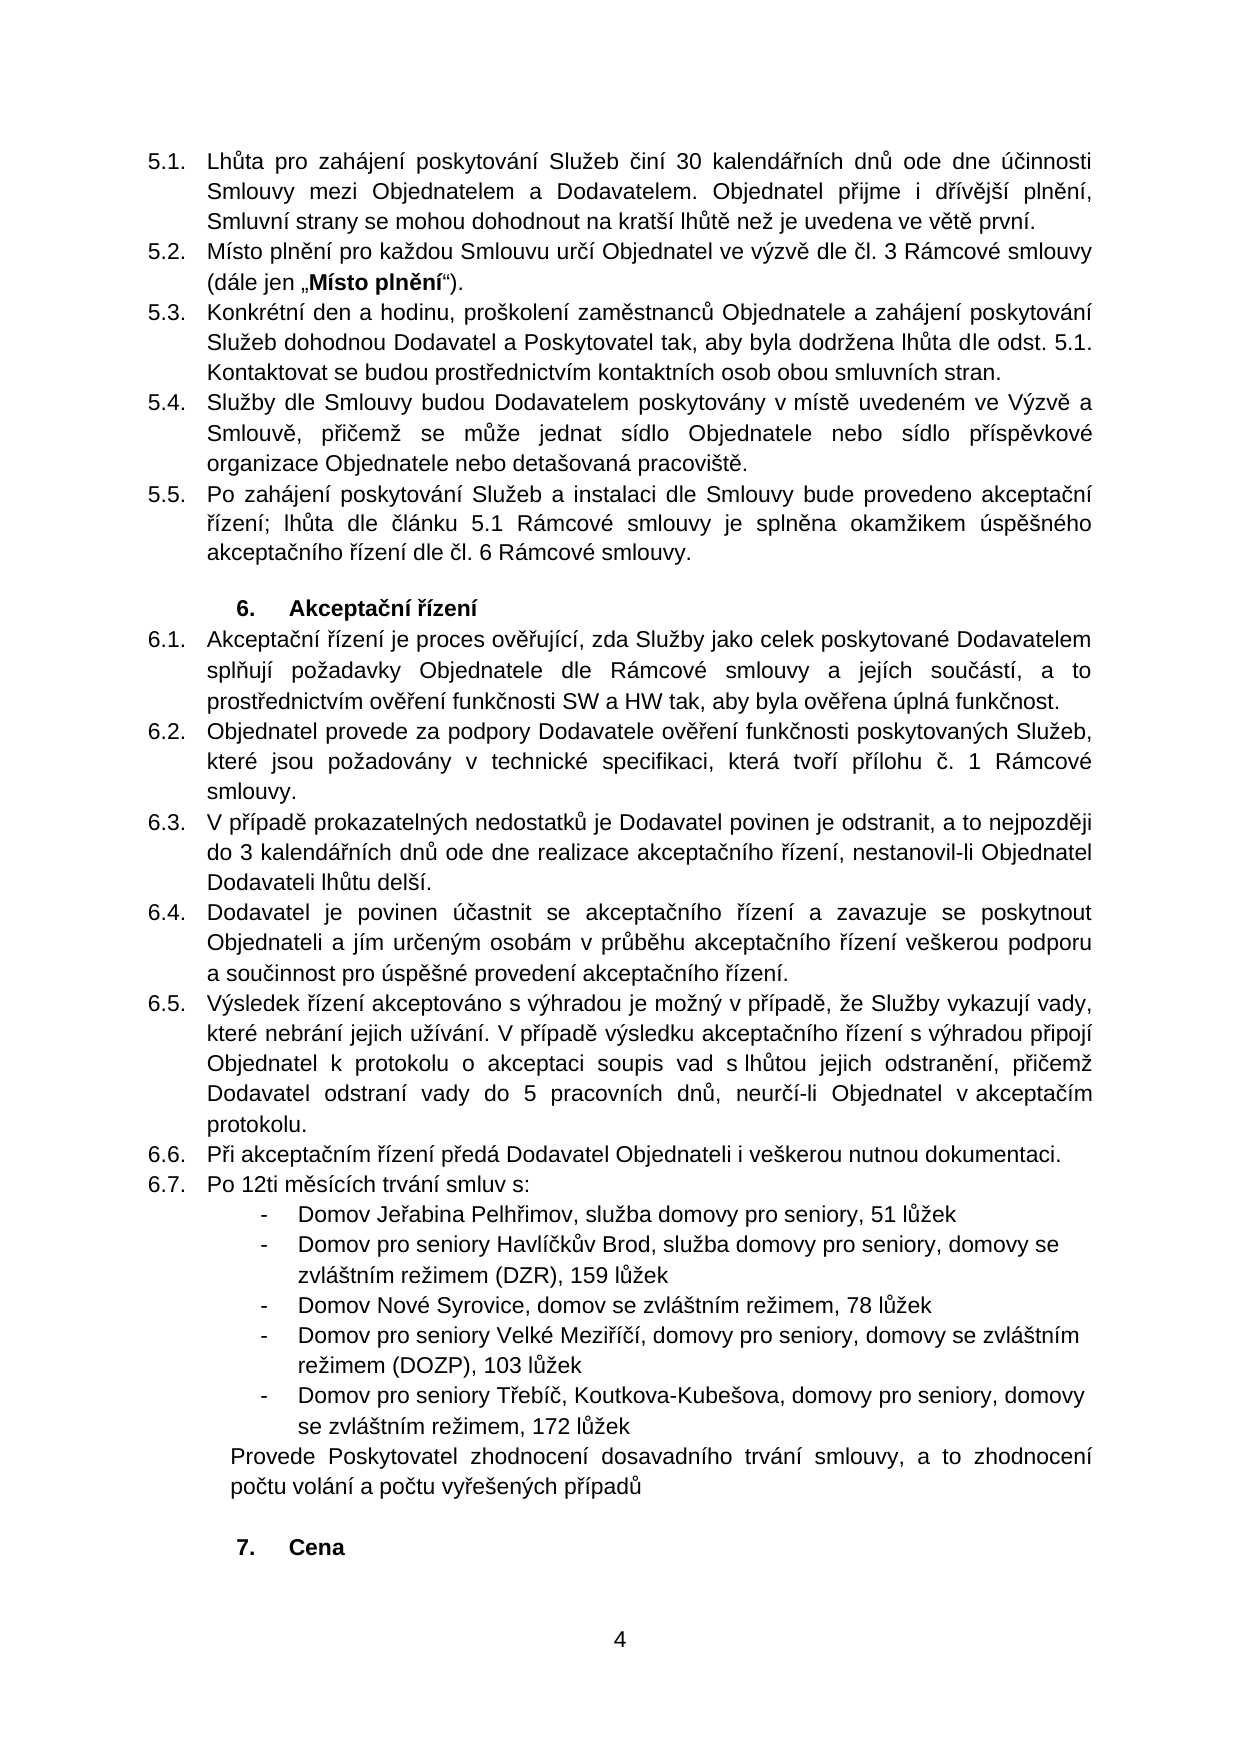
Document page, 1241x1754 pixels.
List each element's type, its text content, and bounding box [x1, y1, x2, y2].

list Domov pro seniory Velké Meziříčí, domovy pro seniory, domovy se zvláštním režimem (DOZP), 103 lůžek [260, 1322, 1093, 1378]
list Při akceptačním řízení předá Dodavatel Objednateli i veškerou nutnou dokumentaci. [148, 1141, 1093, 1167]
list Po zahájení poskytování Služeb a instalaci dle Smlouvy bude provedeno akceptační řízení; lhůta dle článku 5.1 Rámcové smlouvy je splněna okamžikem úspěšného akceptačního řízení dle čl. 6 Rámcové smlouvy. [148, 480, 1093, 565]
list Po 12ti měsících trvání smluv s: [148, 1171, 1093, 1197]
list Domov pro seniory Havlíčkův Brod, služba domovy pro seniory, domovy se zvláštním režimem (DZR), 159 lůžek [260, 1231, 1093, 1288]
list Domov Nové Syrovice, domov se zvláštním režimem, 78 lůžek [260, 1292, 1093, 1318]
list Dodavatel je povinen účastnit se akceptačního řízení a zavazuje se poskytnout Objednateli a jím určeným osobám v průběhu akceptačního řízení veškerou podporu a součinnost pro úspěšné provedení akceptačního řízení. [148, 899, 1093, 986]
text Provede Poskytovatel zhodnocení dosavadního trvání smlouvy, a to zhodnocení počtu volání a počtu vyřešených případů [230, 1443, 1093, 1499]
list Objednatel provede za podpory Dodavatele ověření funkčnosti poskytovaných Služeb, které jsou požadovány v technické specifikaci, která tvoří přílohu č. 1 Rámcové smlouvy. [148, 718, 1093, 804]
list Konkrétní den a hodinu, proškolení zaměstnanců Objednatele a zahájení poskytování Služeb dohodnou Dodavatel a Poskytovatel tak, aby byla dodržena lhůta dle odst. 5.1. Kontaktovat se budou prostřednictvím kontaktních osob obou smluvních stran. [148, 299, 1093, 385]
list Lhůta pro zahájení poskytování Služeb činí 30 kalendářních dnů ode dne účinnosti Smlouvy mezi Objednatelem a Dodavatelem. Objednatel přijme i dřívější plnění, Smluvní strany se mohou dohodnout na kratší lhůtě než je uvedena ve větě první. [148, 148, 1093, 234]
list Cena [236, 1533, 1093, 1560]
list Výsledek řízení akceptováno s výhradou je možný v případě, že Služby vykazují vady, které nebrání jejich užívání. V případě výsledku akceptačního řízení s výhradou připojí Objednatel k protokolu o akceptaci soupis vad s lhůtou jejich odstranění, přičemž Dodavatel odstraní vady do 5 pracovních dnů, neurčí-li Objednatel v akceptačím protokolu. [148, 990, 1093, 1137]
list Domov Jeřabina Pelhřimov, služba domovy pro seniory, 51 lůžek [260, 1201, 1093, 1227]
list V případě prokazatelných nedostatků je Dodavatel povinen je odstranit, a to nejpozději do 3 kalendářních dnů ode dne realizace akceptačního řízení, nestanovil-li Objednatel Dodavateli lhůtu delší. [148, 808, 1093, 895]
list Akceptační řízení je proces ověřující, zda Služby jako celek poskytované Dodavatelem splňují požadavky Objednatele dle Rámcové smlouvy a jejích součástí, a to prostřednictvím ověření funkčnosti SW a HW tak, aby byla ověřena úplná funkčnost. [148, 626, 1093, 714]
list Místo plnění pro každou Smlouvu určí Objednatel ve výzvě dle čl. 3 Rámcové smlouvy (dále jen „Místo plnění“). [148, 238, 1093, 295]
list Služby dle Smlouvy budou Dodavatelem poskytovány v místě uvedeném ve Výzvě a Smlouvě, přičemž se může jednat sídlo Objednatele nebo sídlo příspěvkové organizace Objednatele nebo detašovaná pracoviště. [148, 389, 1093, 476]
list Domov pro seniory Třebíč, Koutkova-Kubešova, domovy pro seniory, domovy se zvláštním režimem, 172 lůžek [260, 1382, 1093, 1439]
list Akceptační řízení [236, 595, 1093, 622]
